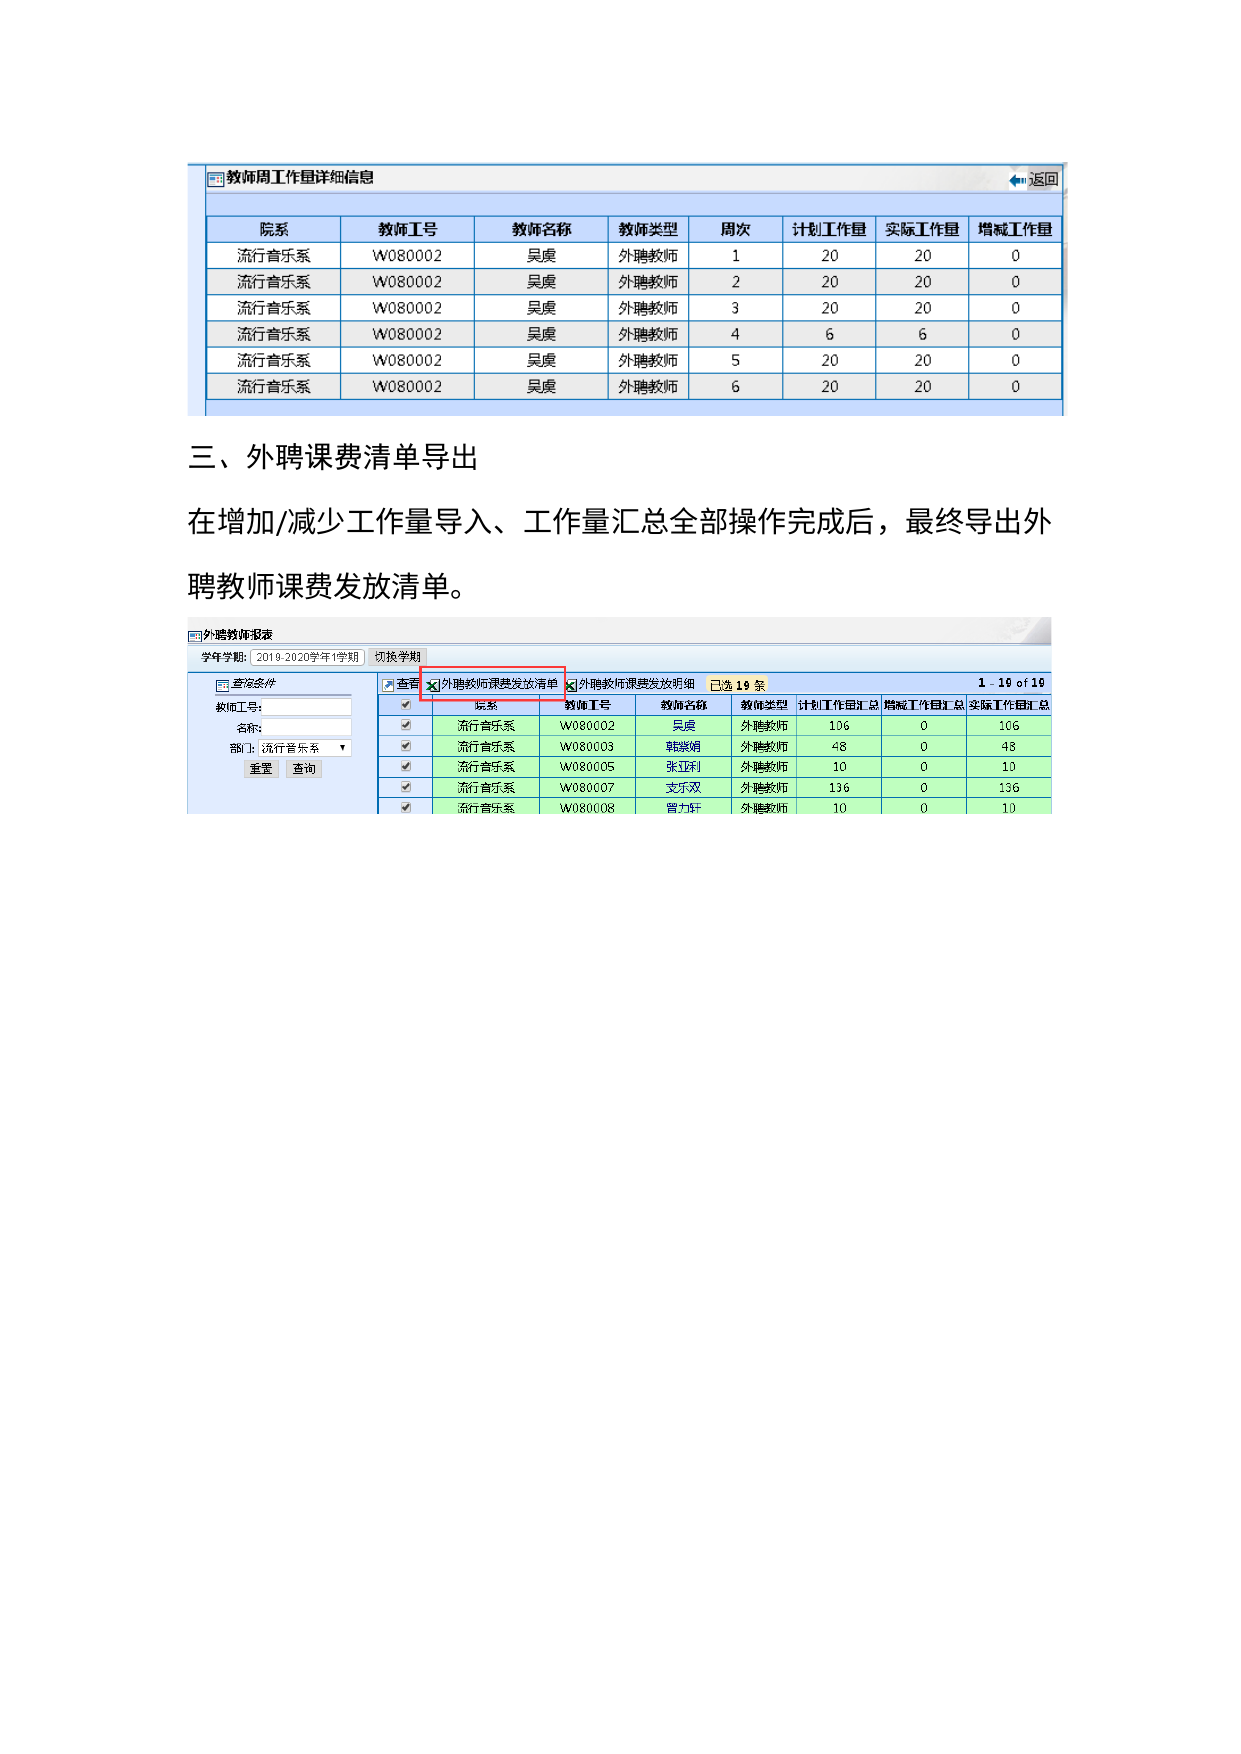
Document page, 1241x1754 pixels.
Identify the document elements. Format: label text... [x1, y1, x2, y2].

text 在增加/减少工作量导入、工作量汇总全部操作完成后，最终导出外聘教师课费发放清单。 [187, 487, 1053, 617]
picture [187, 617, 1052, 814]
text 三、外聘课费清单导出 [187, 422, 1053, 487]
picture [187, 162, 1068, 416]
